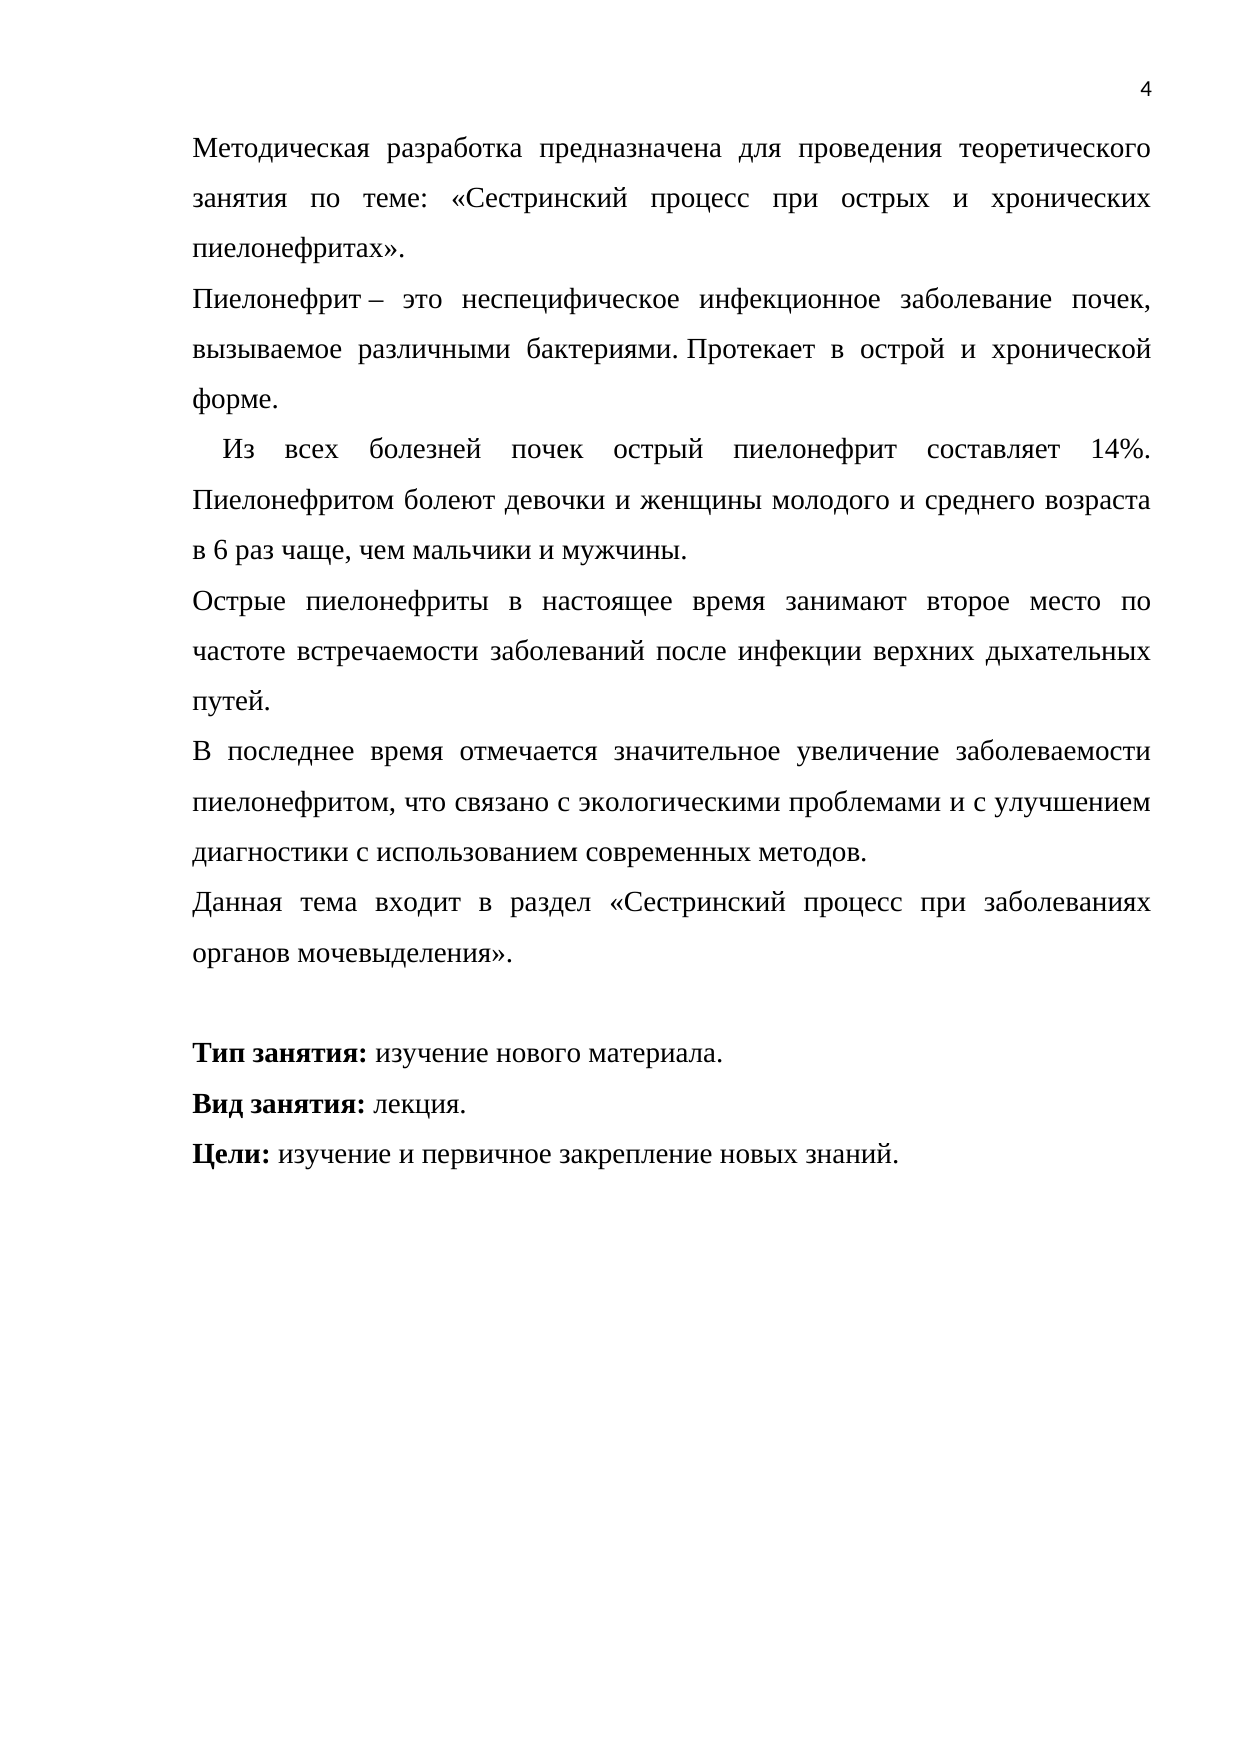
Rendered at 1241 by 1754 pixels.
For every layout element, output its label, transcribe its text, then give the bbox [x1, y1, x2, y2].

text Методическая разработка предназначена для проведения теоретического занятия по теме: «Сестринский процесс при острых и хронических пиелонефритах». [192, 130, 1152, 264]
text Данная тема входит в раздел «Сестринский процесс при заболеваниях органов мочевыделения». [192, 884, 1152, 968]
text В последнее время отмечается значительное увеличение заболеваемости пиелонефритом, что связано с экологическими проблемами и с улучшением диагностики с использованием современных методов. [192, 733, 1152, 868]
text Цели: изучение и первичное закрепление новых знаний. [192, 1136, 1152, 1169]
text Острые пиелонефриты в настоящее время занимают второе место по частоте встречаемости заболеваний после инфекции верхних дыхательных путей. [192, 583, 1152, 717]
text Тип занятия: изучение нового материала. [192, 1035, 1152, 1069]
text Вид занятия: лекция. [192, 1086, 1152, 1119]
text Из всех болезней почек острый пиелонефрит составляет 14%. Пиелонефритом болеют девочки и женщины молодого и среднего возраста в 6 раз чаще, чем мальчики и мужчины. [192, 432, 1152, 566]
text Пиелонефрит – это неспецифическое инфекционное заболевание почек, вызываемое различными бактериями. Протекает в острой и хронической форме. [192, 281, 1152, 415]
